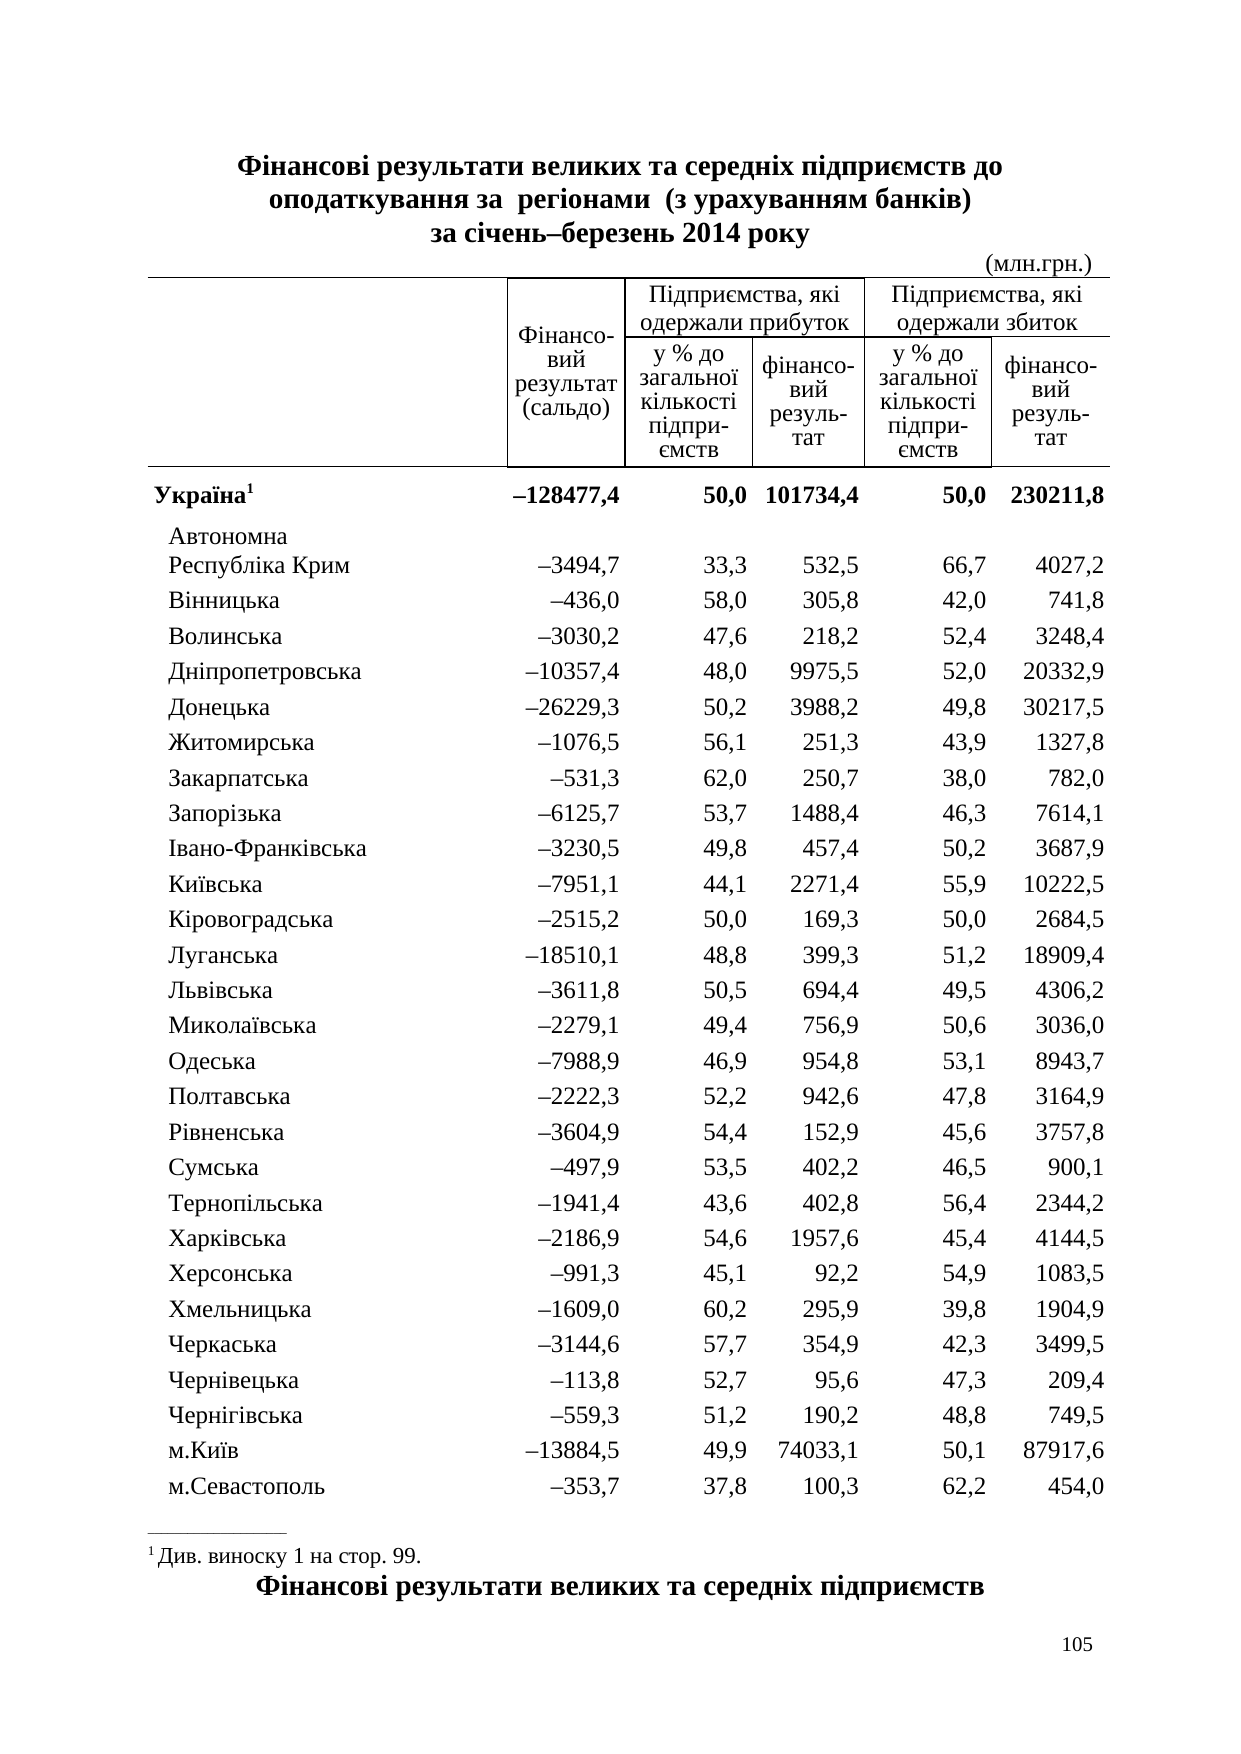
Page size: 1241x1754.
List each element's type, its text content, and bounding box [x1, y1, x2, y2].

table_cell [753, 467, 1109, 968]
text Фінансові результати великих та середніх підприємств [148, 1568, 1093, 1602]
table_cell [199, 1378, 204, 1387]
text (млн.грн.) [148, 248, 1092, 277]
text за січень–березень 2014 року [148, 215, 1092, 248]
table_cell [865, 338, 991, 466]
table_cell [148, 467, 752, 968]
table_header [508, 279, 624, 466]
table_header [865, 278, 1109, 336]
text 1 Див. виноску 1 на стор. 99. [148, 1546, 1092, 1568]
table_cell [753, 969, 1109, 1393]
text _____________________ [148, 1523, 1092, 1546]
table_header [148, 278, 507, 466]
text Фінансові результати великих та середніх підприємств до оподаткування за регіонами (з урахуванням банків) [148, 148, 1092, 215]
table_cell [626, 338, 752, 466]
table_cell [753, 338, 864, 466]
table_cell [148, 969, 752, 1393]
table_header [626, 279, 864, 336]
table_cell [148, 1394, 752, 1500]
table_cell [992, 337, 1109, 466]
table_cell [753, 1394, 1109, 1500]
